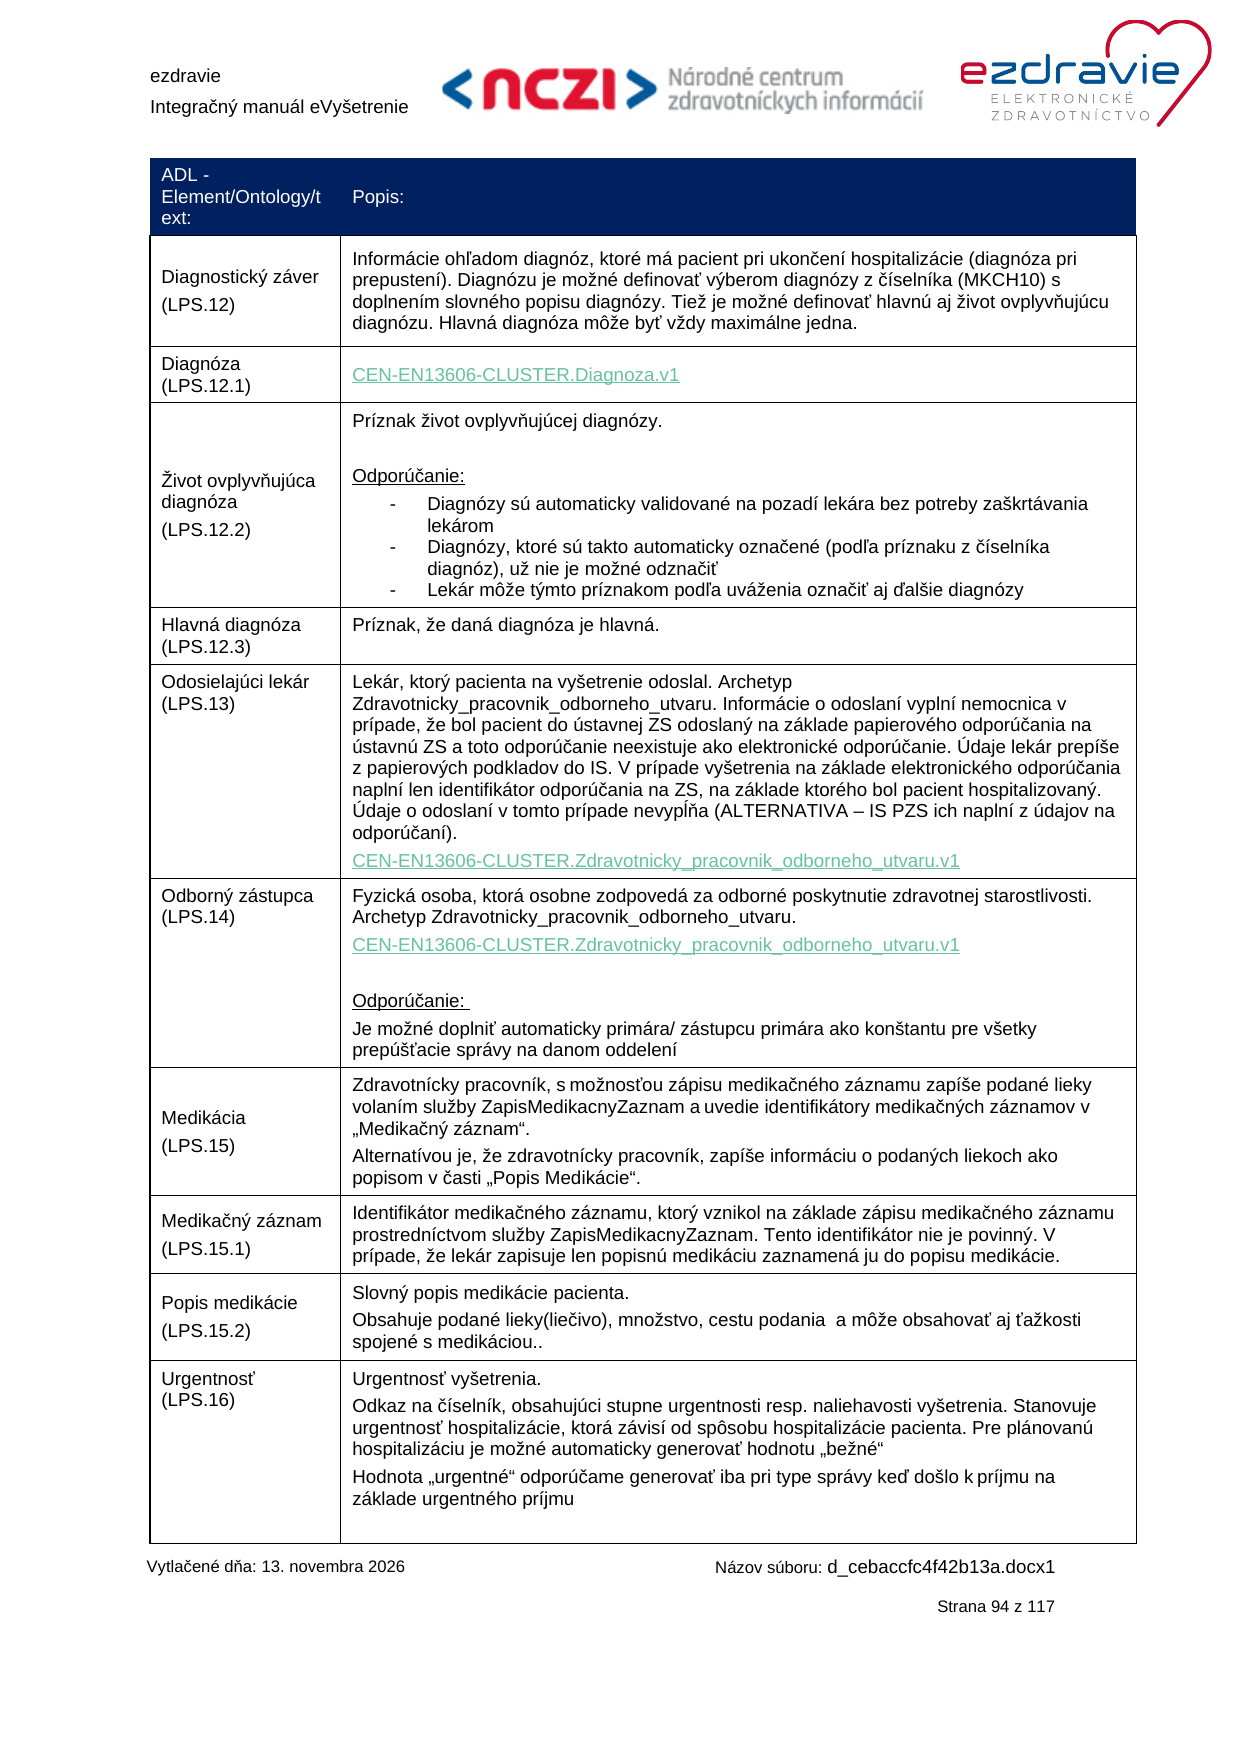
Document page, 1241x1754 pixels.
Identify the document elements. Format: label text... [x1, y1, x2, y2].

table_cell Informácie ohľadom diagnóz, ktoré má pacient pri ukončení hospitalizácie (diagnóza pri prepustení). Diagnózu je možné definovať výberom diagnózy z číselníka (MKCH10) s doplnením slovného popisu diagnózy. Tiež je možné definovať hlavnú aj život ovplyvňujúcu diagnózu. Hlavná diagnóza môže byť vždy maximálne jedna. [341, 236, 1136, 346]
table_cell Zdravotnícky pracovník, s možnosťou zápisu medikačného záznamu zapíše podané lieky volaním služby ZapisMedikacnyZaznam a uvedie identifikátory medikačných záznamov v „Medikačný záznam“. Alternatívou je, že zdravotnícky pracovník, zapíše informáciu o podaných liekoch ako popisom v časti „Popis Medikácie“. [341, 1068, 1136, 1194]
picture [442, 67, 924, 114]
table_cell Lekár, ktorý pacienta na vyšetrenie odoslal. Archetyp Zdravotnicky_pracovnik_odborneho_utvaru. Informácie o odoslaní vyplní nemocnica v prípade, že bol pacient do ústavnej ZS odoslaný na základe papierového odporúčania na ústavnú ZS a toto odporúčanie neexistuje ako elektronické odporúčanie. Údaje lekár prepíše z papierových podkladov do IS. V prípade vyšetrenia na základe elektronického odporúčania naplní len identifikátor odporúčania na ZS, na základe ktorého bol pacient hospitalizovaný. Údaje o odoslaní v tomto prípade nevypĺňa (ALTERNATIVA – IS PZS ich naplní z údajov na odporúčaní). CEN-EN13606-CLUSTER.Zdravotnicky_pracovnik_odborneho_utvaru.v1 [341, 665, 1136, 877]
table_cell Diagnostický záver (LPS.12) [151, 236, 340, 346]
table_cell Identifikátor medikačného záznamu, ktorý vznikol na základe zápisu medikačného záznamu prostredníctvom služby ZapisMedikacnyZaznam. Tento identifikátor nie je povinný. V prípade, že lekár zapisuje len popisnú medikáciu zaznamená ju do popisu medikácie. [341, 1196, 1136, 1273]
table_cell Hlavná diagnóza (LPS.12.3) [151, 608, 340, 664]
table_cell Život ovplyvňujúca diagnóza (LPS.12.2) [151, 403, 340, 607]
table_cell CEN-EN13606-CLUSTER.Diagnoza.v1 [341, 347, 1136, 402]
table_cell Príznak život ovplyvňujúcej diagnózy. Odporúčanie: Diagnózy sú automaticky validované na pozadí lekára bez potreby zaškrtávania lekárom Diagnózy, ktoré sú takto automaticky označené (podľa príznaku z číselníka diagnóz), už nie je možné odznačiť Lekár môže týmto príznakom podľa uváženia označiť aj ďalšie diagnózy [341, 403, 1136, 607]
table_cell Odborný zástupca (LPS.14) [151, 879, 340, 1067]
table_cell Medikácia (LPS.15) [151, 1068, 340, 1194]
table_cell Popis medikácie (LPS.15.2) [151, 1274, 340, 1360]
table_cell Medikačný záznam (LPS.15.1) [151, 1196, 340, 1273]
table_header ADL - Element/Ontology/text: [150, 158, 341, 235]
table_cell Urgentnosť (LPS.16) [151, 1361, 340, 1543]
table_cell Slovný popis medikácie pacienta. Obsahuje podané lieky(liečivo), množstvo, cestu podania a môže obsahovať aj ťažkosti spojené s medikáciou.. [341, 1274, 1136, 1360]
table_header Popis: [341, 158, 1136, 235]
table_cell Odosielajúci lekár (LPS.13) [151, 665, 340, 877]
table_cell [341, 1361, 1136, 1543]
table_cell Príznak, že daná diagnóza je hlavná. [341, 608, 1136, 664]
picture [961, 20, 1212, 127]
table_cell Fyzická osoba, ktorá osobne zodpovedá za odborné poskytnutie zdravotnej starostlivosti. Archetyp Zdravotnicky_pracovnik_odborneho_utvaru. CEN-EN13606-CLUSTER.Zdravotnicky_pracovnik_odborneho_utvaru.v1 Odporúčanie: Je možné doplniť automaticky primára/ zástupcu primára ako konštantu pre všetky prepúšťacie správy na danom oddelení [341, 879, 1136, 1067]
table_cell Diagnóza (LPS.12.1) [151, 347, 340, 402]
